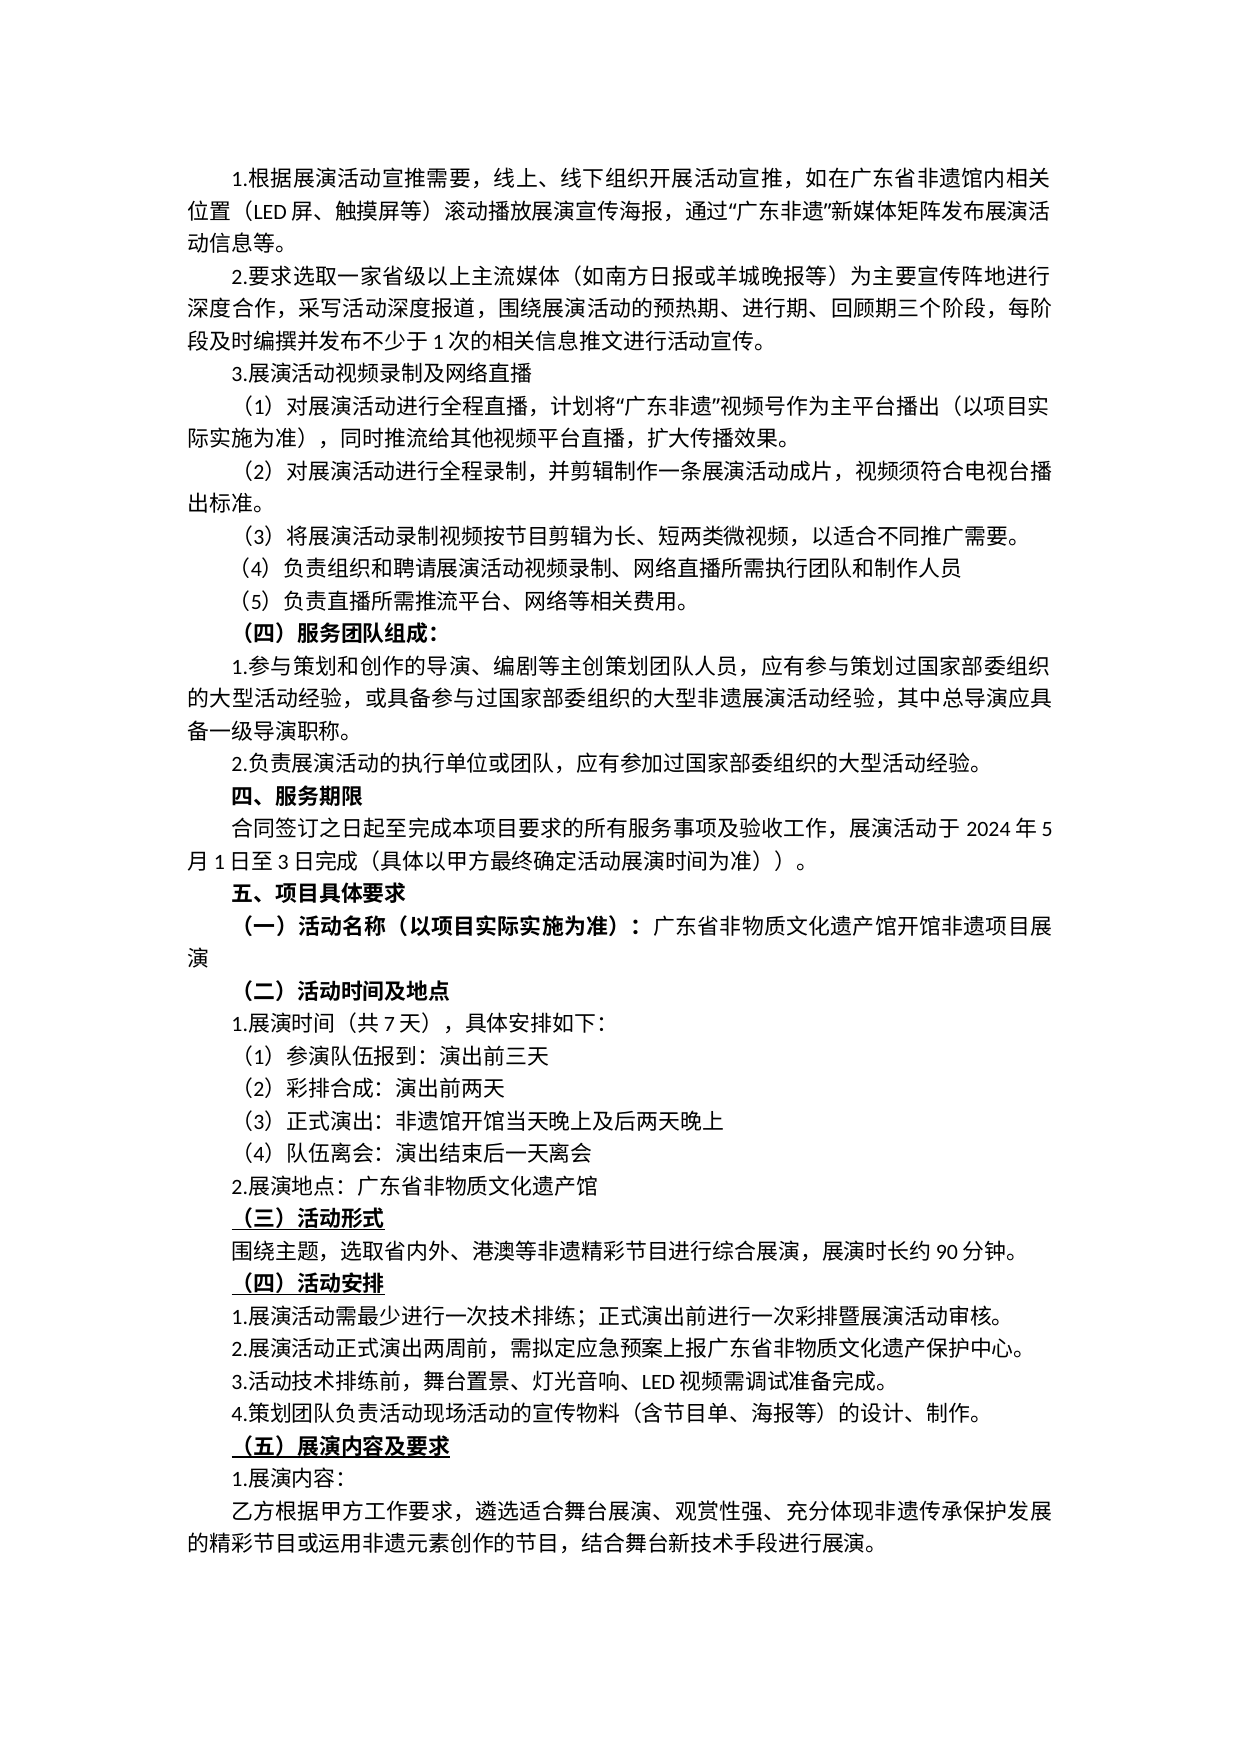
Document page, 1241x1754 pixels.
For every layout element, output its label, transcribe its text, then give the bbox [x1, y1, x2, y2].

text 1.展演内容： [187, 1462, 1053, 1494]
text （四）服务团队组成： [187, 617, 1053, 649]
text 合同签订之日起至完成本项目要求的所有服务事项及验收工作，展演活动于2024年5月1日至3日完成（具体以甲方最终确定活动展演时间为准））。 [187, 812, 1053, 877]
text （四）活动安排 [187, 1267, 1053, 1299]
text 2.展演地点：广东省非物质文化遗产馆 [187, 1169, 1053, 1202]
text （3）正式演出：非遗馆开馆当天晚上及后两天晚上 [187, 1104, 1053, 1137]
text （1）对展演活动进行全程直播，计划将“广东非遗”视频号作为主平台播出（以项目实际实施为准），同时推流给其他视频平台直播，扩大传播效果。 [187, 389, 1053, 454]
text （五）展演内容及要求 [187, 1429, 1053, 1462]
text 2.展演活动正式演出两周前，需拟定应急预案上报广东省非物质文化遗产保护中心。 [187, 1332, 1053, 1364]
text （一）活动名称（以项目实际实施为准）：广东省非物质文化遗产馆开馆非遗项目展演 [187, 909, 1053, 974]
text 乙方根据甲方工作要求，遴选适合舞台展演、观赏性强、充分体现非遗传承保护发展的精彩节目或运用非遗元素创作的节目，结合舞台新技术手段进行展演。 [187, 1494, 1053, 1559]
text （4）负责组织和聘请展演活动视频录制、网络直播所需执行团队和制作人员 [208, 552, 1053, 584]
text 1.参与策划和创作的导演、编剧等主创策划团队人员，应有参与策划过国家部委组织的大型活动经验，或具备参与过国家部委组织的大型非遗展演活动经验，其中总导演应具备一级导演职称。 [187, 649, 1053, 747]
text 围绕主题，选取省内外、港澳等非遗精彩节目进行综合展演，展演时长约90分钟。 [187, 1234, 1053, 1267]
text 1.展演活动需最少进行一次技术排练；正式演出前进行一次彩排暨展演活动审核。 [187, 1299, 1053, 1332]
text （三）活动形式 [187, 1202, 1053, 1234]
text （4）队伍离会：演出结束后一天离会 [187, 1137, 1053, 1169]
text 1.根据展演活动宣推需要，线上、线下组织开展活动宣推，如在广东省非遗馆内相关位置（LED屏、触摸屏等）滚动播放展演宣传海报，通过“广东非遗”新媒体矩阵发布展演活动信息等。 [187, 162, 1053, 259]
text （5）负责直播所需推流平台、网络等相关费用。 [208, 584, 1053, 617]
text 3.展演活动视频录制及网络直播 [187, 357, 1053, 389]
text 4.策划团队负责活动现场活动的宣传物料（含节目单、海报等）的设计、制作。 [187, 1397, 1053, 1429]
text 五、项目具体要求 [187, 877, 1053, 909]
text （二）活动时间及地点 [187, 974, 1053, 1007]
text 2.要求选取一家省级以上主流媒体（如南方日报或羊城晚报等）为主要宣传阵地进行深度合作，采写活动深度报道，围绕展演活动的预热期、进行期、回顾期三个阶段，每阶段及时编撰并发布不少于1次的相关信息推文进行活动宣传。 [187, 259, 1053, 357]
text （2）对展演活动进行全程录制，并剪辑制作一条展演活动成片，视频须符合电视台播出标准。 [187, 454, 1053, 519]
text （3）将展演活动录制视频按节目剪辑为长、短两类微视频，以适合不同推广需要。 [187, 519, 1053, 552]
text 1.展演时间（共7天），具体安排如下： [187, 1007, 1053, 1039]
text 3.活动技术排练前，舞台置景、灯光音响、LED视频需调试准备完成。 [187, 1364, 1053, 1397]
text （1）参演队伍报到：演出前三天 [187, 1039, 1053, 1072]
text （2）彩排合成：演出前两天 [187, 1072, 1053, 1104]
text 四、服务期限 [187, 779, 1053, 812]
text 2.负责展演活动的执行单位或团队，应有参加过国家部委组织的大型活动经验。 [187, 747, 1053, 779]
